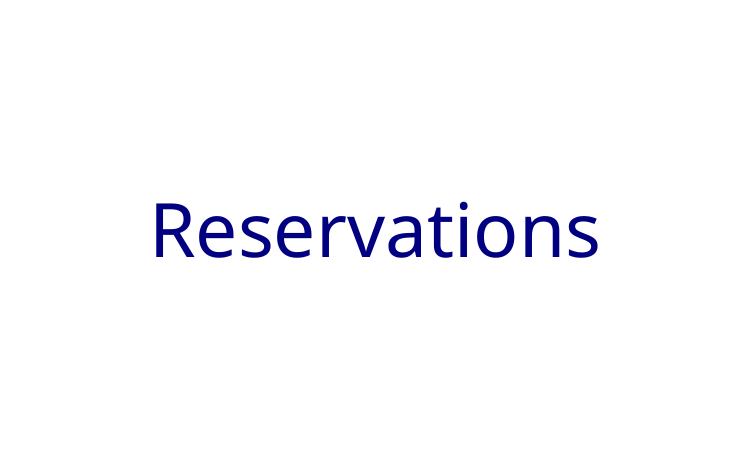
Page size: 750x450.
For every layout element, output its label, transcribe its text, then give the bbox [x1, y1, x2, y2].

text Reservations [75, 177, 675, 279]
